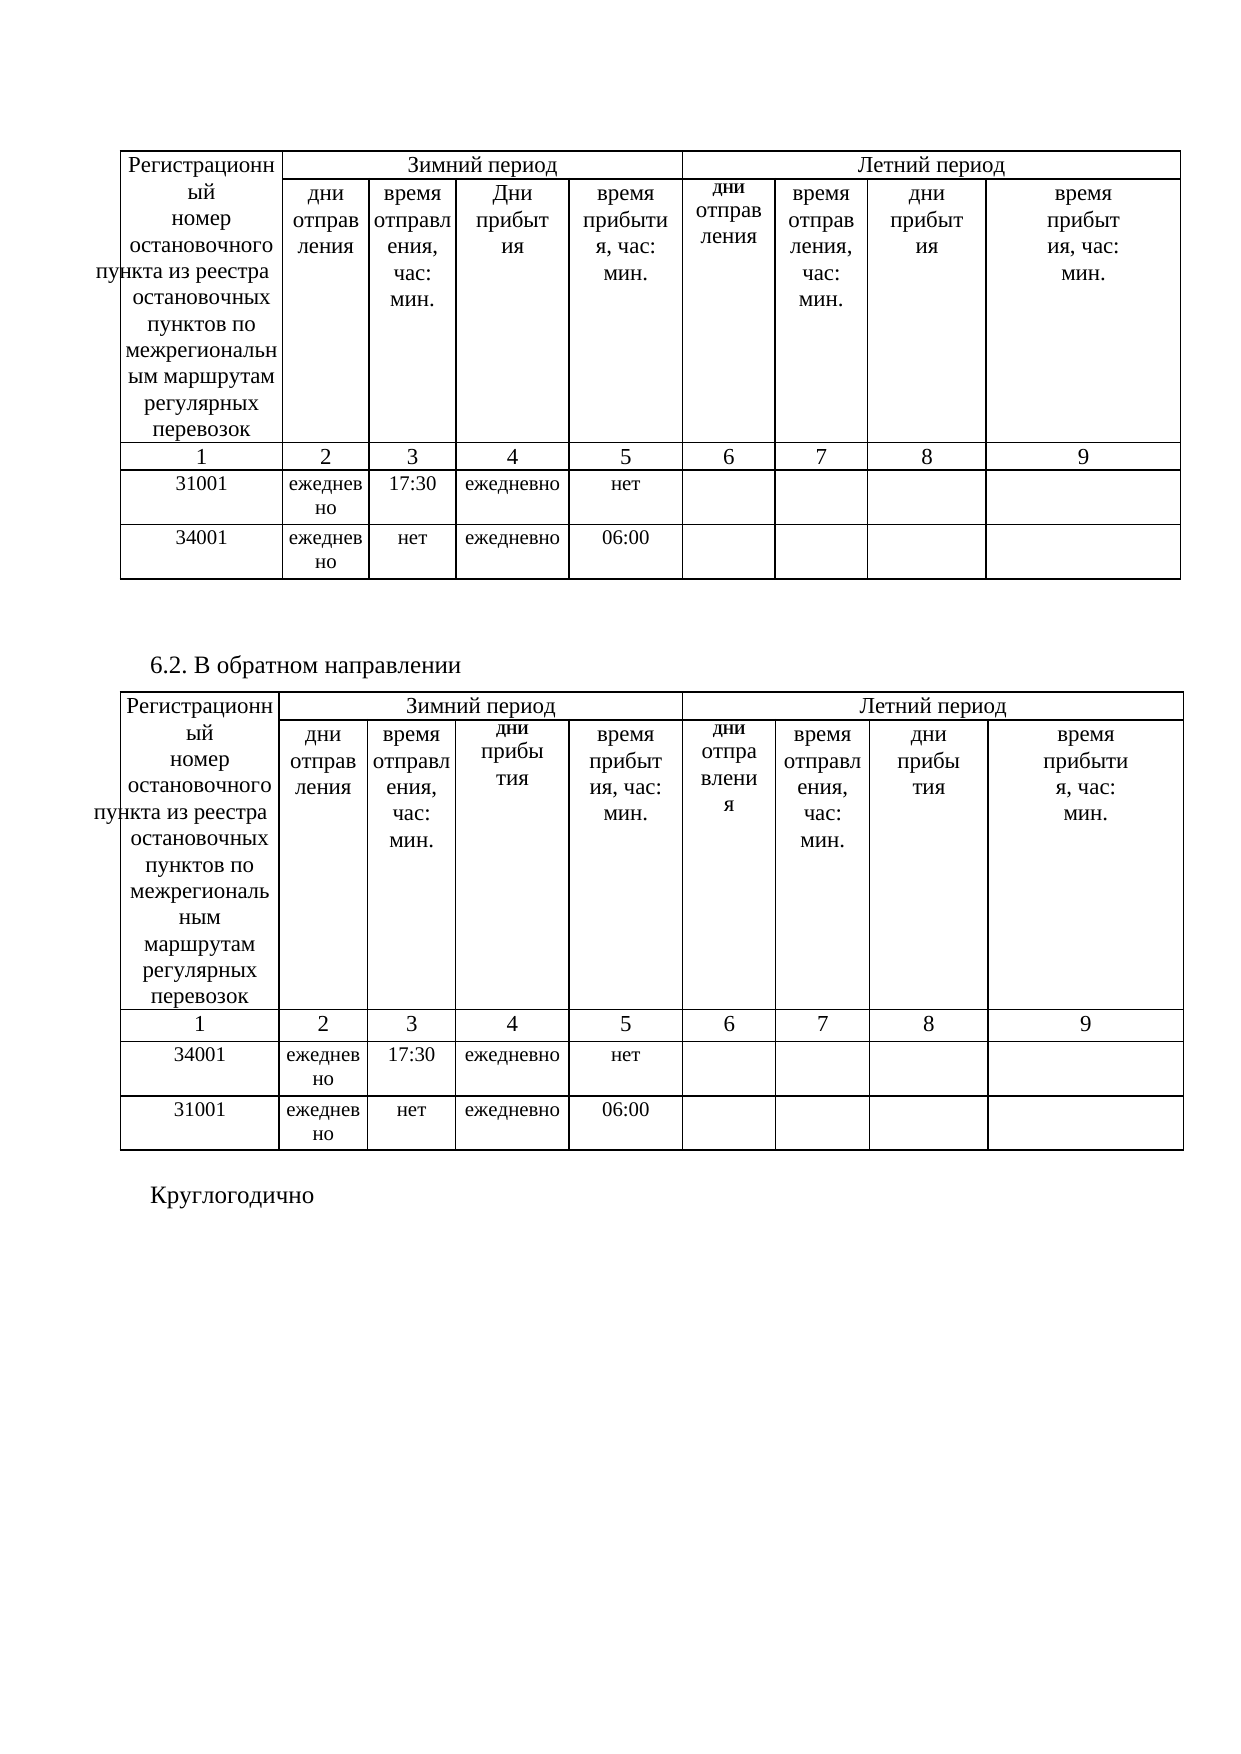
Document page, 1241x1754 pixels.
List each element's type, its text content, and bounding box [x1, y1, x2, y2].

table_cell дни отправ ления [283, 180, 368, 441]
table_cell 4 [456, 1010, 568, 1041]
table_cell [776, 1042, 869, 1095]
table_cell время прибыт ия, час: мин. [987, 180, 1180, 441]
table_cell [987, 471, 1180, 524]
table_cell ежедневно [456, 1042, 568, 1095]
table_cell 34001 [121, 1042, 278, 1095]
table_cell дни прибыт ия [868, 180, 985, 441]
table_cell 4 [457, 443, 568, 469]
table_cell 7 [776, 443, 867, 469]
table_cell нет [570, 471, 682, 524]
table_cell 6 [683, 443, 774, 469]
table_cell 31001 [121, 471, 282, 524]
table_cell 8 [868, 443, 985, 469]
table_cell нет [570, 1042, 682, 1095]
table_cell нет [370, 525, 455, 578]
table_cell время отправ ления, час: мин. [776, 180, 867, 441]
table_cell 31001 [121, 1097, 278, 1149]
table_cell 6 [683, 1010, 775, 1041]
table_cell ежедневно [456, 1097, 568, 1149]
table_cell [989, 1097, 1183, 1149]
table_cell 2 [283, 443, 368, 469]
table_cell 34001 [121, 525, 282, 578]
table_cell дни отправ ления [280, 721, 367, 1009]
table_cell [776, 525, 867, 578]
table_cell [989, 1042, 1183, 1095]
table_cell [868, 471, 985, 524]
table_cell [683, 471, 774, 524]
table_header Регистрационный номер остановочного пункта из реестра остановочных пунктов по межрегиональным маршрутам регулярных перевозок [121, 693, 278, 1009]
table_cell 17:30 [368, 1042, 455, 1095]
table_cell ежедневно [283, 471, 368, 524]
table_cell время отправл ения, час: мин. [776, 721, 869, 1009]
table_cell ежедневно [280, 1042, 367, 1095]
table_cell ДНИ прибы тия [456, 721, 568, 1009]
table_cell 2 [280, 1010, 367, 1041]
table_cell [683, 1097, 775, 1149]
text 6.2. В обратном направлении [150, 650, 1090, 678]
table_cell [776, 1097, 869, 1149]
table_cell [776, 471, 867, 524]
table_cell время отправл ения, час: мин. [368, 721, 455, 1009]
table_header Зимний период [280, 693, 682, 719]
table_cell 3 [368, 1010, 455, 1041]
table_cell ежедневно [457, 525, 568, 578]
table_cell дни прибы тия [870, 721, 987, 1009]
table_cell 8 [870, 1010, 987, 1041]
table_cell 06:00 [570, 1097, 682, 1149]
table_cell ежедневно [283, 525, 368, 578]
table_cell 06:00 [570, 525, 682, 578]
table_cell 7 [776, 1010, 869, 1041]
table_header Регистрационный номер остановочного пункта из реестра остановочных пунктов по межрегиональным маршрутам регулярных перевозок [121, 152, 282, 441]
table_cell ДНИ отправ ления [683, 180, 774, 441]
table_cell 9 [987, 443, 1180, 469]
table_cell время прибыти я, час: мин. [570, 180, 682, 441]
table_cell Дни прибыт ия [457, 180, 568, 441]
table_cell 1 [121, 1010, 278, 1041]
table_cell [870, 1097, 987, 1149]
table_cell время отправл ения, час: мин. [370, 180, 455, 441]
table_cell 1 [121, 443, 282, 469]
table_cell [683, 1042, 775, 1095]
table_cell 9 [989, 1010, 1183, 1041]
table_cell нет [368, 1097, 455, 1149]
table_cell время прибыти я, час: мин. [989, 721, 1183, 1009]
table_header Летний период [683, 693, 1183, 719]
table_header Летний период [683, 152, 1180, 178]
text Круглогодично [150, 1180, 1090, 1208]
table_cell [683, 525, 774, 578]
table_cell ежедневно [280, 1097, 367, 1149]
table_cell 3 [370, 443, 455, 469]
table_cell ДНИ отпра влени я [683, 721, 775, 1009]
table_cell [870, 1042, 987, 1095]
table_cell 17:30 [370, 471, 455, 524]
table_cell [868, 525, 985, 578]
table_cell 5 [570, 1010, 682, 1041]
table_cell время прибыт ия, час: мин. [570, 721, 682, 1009]
table_cell 5 [570, 443, 682, 469]
table_cell ежедневно [457, 471, 568, 524]
table_cell [987, 525, 1180, 578]
table_header Зимний период [283, 152, 682, 178]
